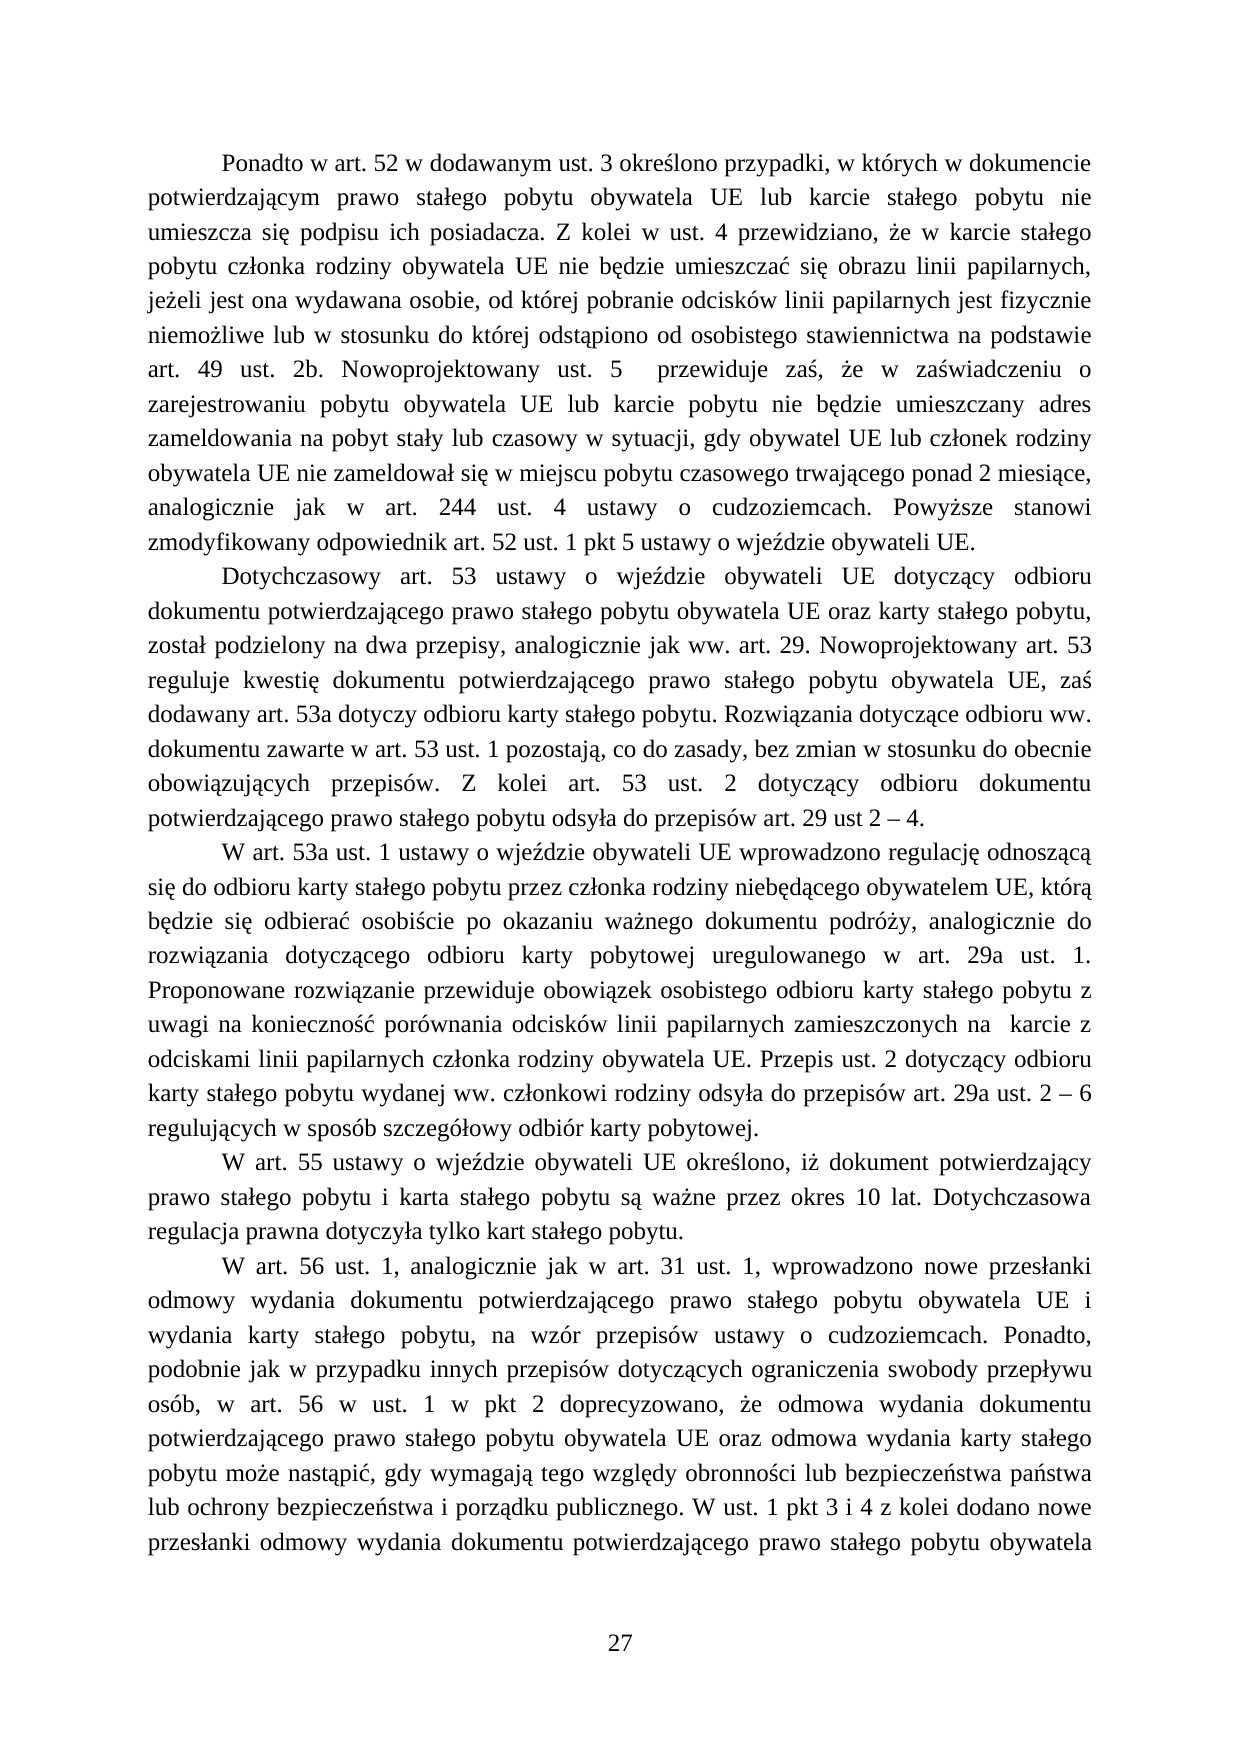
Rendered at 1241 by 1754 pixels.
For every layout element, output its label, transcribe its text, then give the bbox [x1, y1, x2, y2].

text Ponadto w art. 52 w dodawanym ust. 3 określono przypadki, w których w dokumencie potwierdzającym prawo stałego pobytu obywatela UE lub karcie stałego pobytu nie umieszcza się podpisu ich posiadacza. Z kolei w ust. 4 przewidziano, że w karcie stałego pobytu członka rodziny obywatela UE nie będzie umieszczać się obrazu linii papilarnych, jeżeli jest ona wydawana osobie, od której pobranie odcisków linii papilarnych jest fizycznie niemożliwe lub w stosunku do której odstąpiono od osobistego stawiennictwa na podstawie art. 49 ust. 2b. Nowoprojektowany ust. 5 przewiduje zaś, że w zaświadczeniu o zarejestrowaniu pobytu obywatela UE lub karcie pobytu nie będzie umieszczany adres zameldowania na pobyt stały lub czasowy w sytuacji, gdy obywatel UE lub członek rodziny obywatela UE nie zameldował się w miejscu pobytu czasowego trwającego ponad 2 miesiące, analogicznie jak w art. 244 ust. 4 ustawy o cudzoziemcach. Powyższe stanowi zmodyfikowany odpowiednik art. 52 ust. 1 pkt 5 ustawy o wjeździe obywateli UE. [148, 148, 1093, 556]
text W art. 53a ust. 1 ustawy o wjeździe obywateli UE wprowadzono regulację odnoszącą się do odbioru karty stałego pobytu przez członka rodziny niebędącego obywatelem UE, którą będzie się odbierać osobiście po okazaniu ważnego dokumentu podróży, analogicznie do rozwiązania dotyczącego odbioru karty pobytowej uregulowanego w art. 29a ust. 1. Proponowane rozwiązanie przewiduje obowiązek osobistego odbioru karty stałego pobytu z uwagi na konieczność porównania odcisków linii papilarnych zamieszczonych na karcie z odciskami linii papilarnych członka rodziny obywatela UE. Przepis ust. 2 dotyczący odbioru karty stałego pobytu wydanej ww. członkowi rodziny odsyła do przepisów art. 29a ust. 2 – 6 regulujących w sposób szczegółowy odbiór karty pobytowej. [148, 837, 1093, 1142]
text W art. 55 ustawy o wjeździe obywateli UE określono, iż dokument potwierdzający prawo stałego pobytu i karta stałego pobytu są ważne przez okres 10 lat. Dotychczasowa regulacja prawna dotyczyła tylko kart stałego pobytu. [148, 1147, 1093, 1245]
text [148, 1251, 1093, 1556]
text Dotychczasowy art. 53 ustawy o wjeździe obywateli UE dotyczący odbioru dokumentu potwierdzającego prawo stałego pobytu obywatela UE oraz karty stałego pobytu, został podzielony na dwa przepisy, analogicznie jak ww. art. 29. Nowoprojektowany art. 53 reguluje kwestię dokumentu potwierdzającego prawo stałego pobytu obywatela UE, zaś dodawany art. 53a dotyczy odbioru karty stałego pobytu. Rozwiązania dotyczące odbioru ww. dokumentu zawarte w art. 53 ust. 1 pozostają, co do zasady, bez zmian w stosunku do obecnie obowiązujących przepisów. Z kolei art. 53 ust. 2 dotyczący odbioru dokumentu potwierdzającego prawo stałego pobytu odsyła do przepisów art. 29 ust 2 – 4. [148, 561, 1093, 831]
